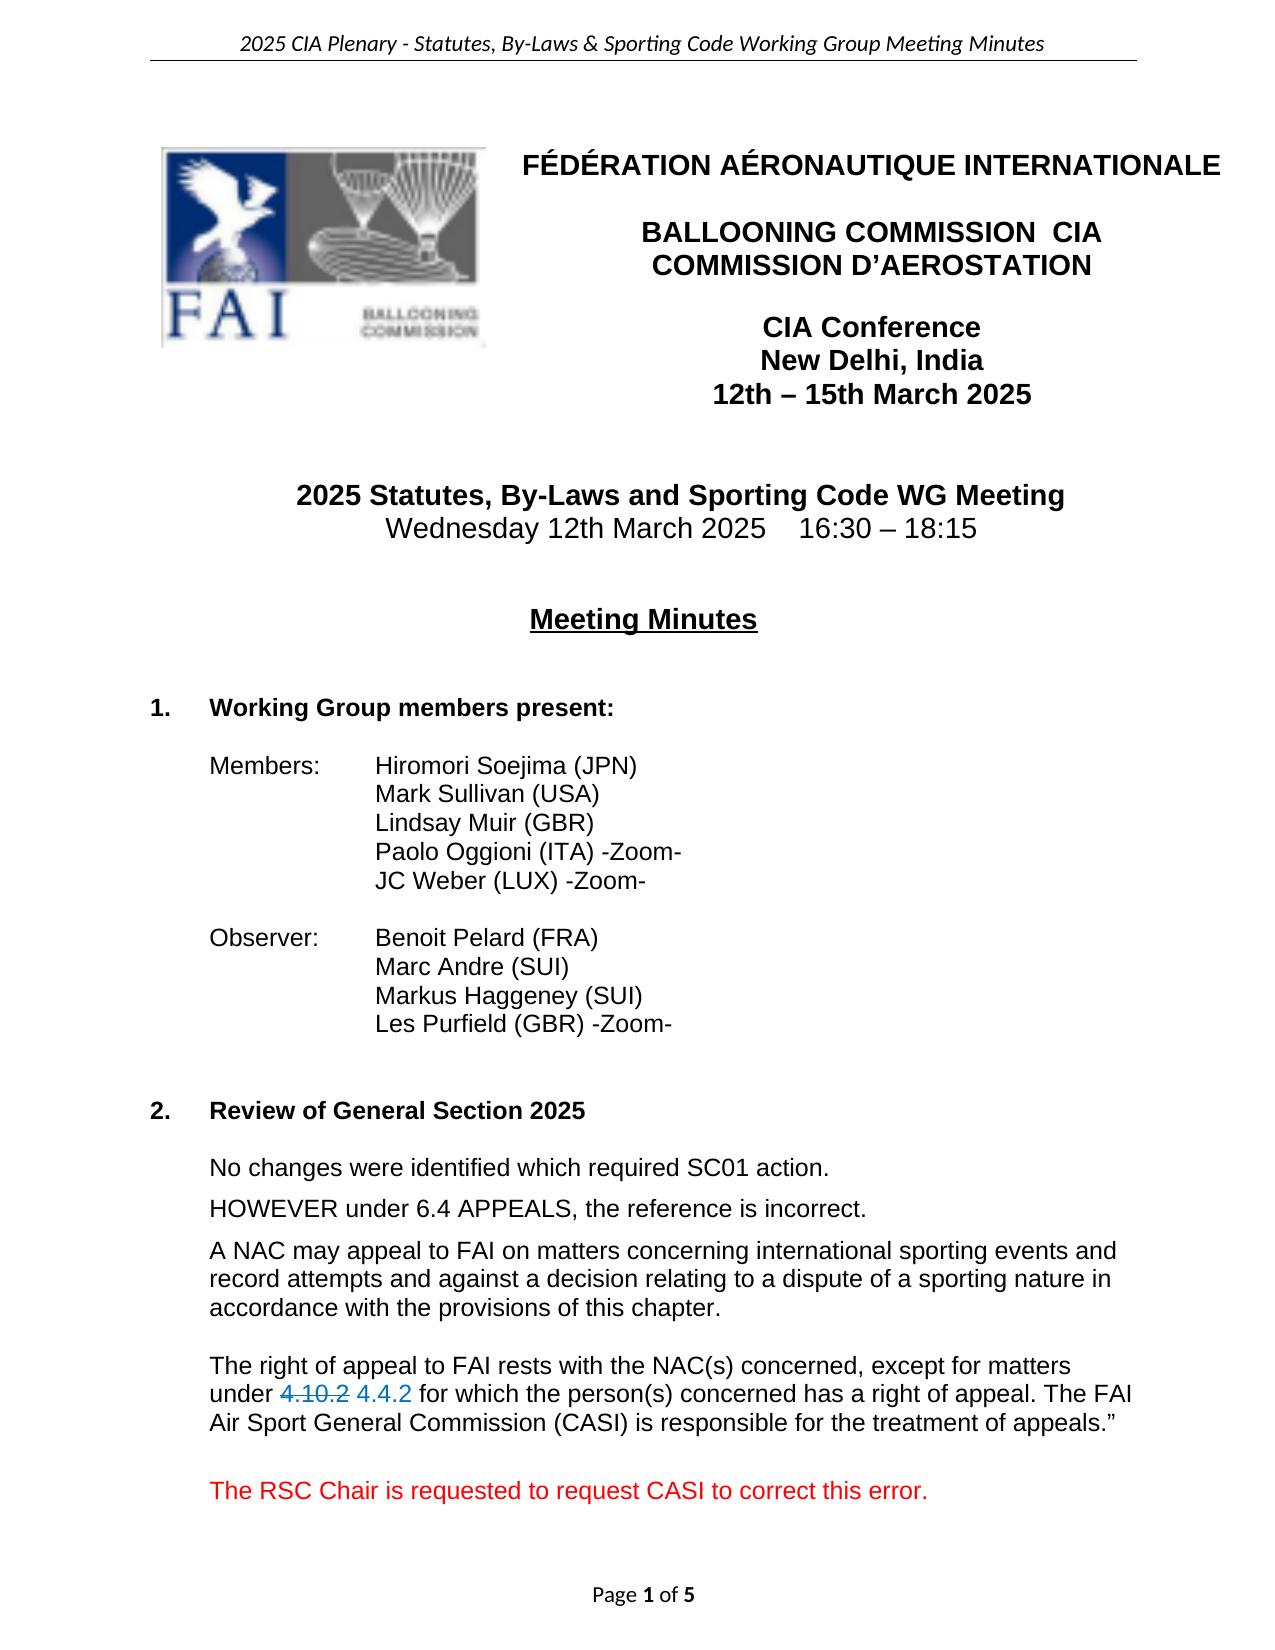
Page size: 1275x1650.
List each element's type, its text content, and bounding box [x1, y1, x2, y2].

text Lindsay Muir (GBR) [209, 808, 1137, 837]
list Working Group members present: [150, 693, 1137, 722]
text Meeting Minutes [150, 602, 1137, 636]
table_header FÉDÉRATION AÉRONAUTIQUE INTERNATIONALE BALLOONING COMMISSION CIA COMMISSION D’AEROSTATION CIA Conference New Delhi, India 12th – 15th March 2025 [488, 148, 1256, 444]
text Mark Sullivan (USA) [209, 779, 1137, 808]
text No changes were identified which required SC01 action. [150, 1153, 1137, 1182]
text JC Weber (LUX) -Zoom- [209, 866, 1137, 894]
list Review of General Section 2025 [150, 1096, 1137, 1124]
text The RSC Chair is requested to request CASI to correct this error. [150, 1476, 1137, 1505]
text Wednesday 12th March 2025 16:30 – 18:15 [225, 511, 1137, 545]
text Observer: Benoit Pelard (FRA) [209, 923, 1137, 952]
text Markus Haggeney (SUI) [209, 981, 1137, 1009]
text 2025 Statutes, By-Laws and Sporting Code WG Meeting [225, 478, 1137, 511]
text Marc Andre (SUI) [209, 952, 1137, 981]
text Members: Hiromori Soejima (JPN) [209, 751, 1137, 779]
text The right of appeal to FAI rests with the NAC(s) concerned, except for matters under 4.10.2 4.4.2 for which the person(s) concerned has a right of appeal. The FAI Air Sport General Commission (CASI) is responsible for the treatment of appeals.” [209, 1351, 1137, 1437]
text A NAC may appeal to FAI on matters concerning international sporting events and record attempts and against a decision relating to a dispute of a sporting nature in accordance with the provisions of this chapter. [209, 1236, 1137, 1322]
text Les Purfield (GBR) -Zoom- [209, 1009, 1137, 1038]
text HOWEVER under 6.4 APPEALS, the reference is incorrect. [209, 1194, 1137, 1223]
table_header [150, 148, 487, 444]
text Paolo Oggioni (ITA) -Zoom- [209, 837, 1137, 866]
